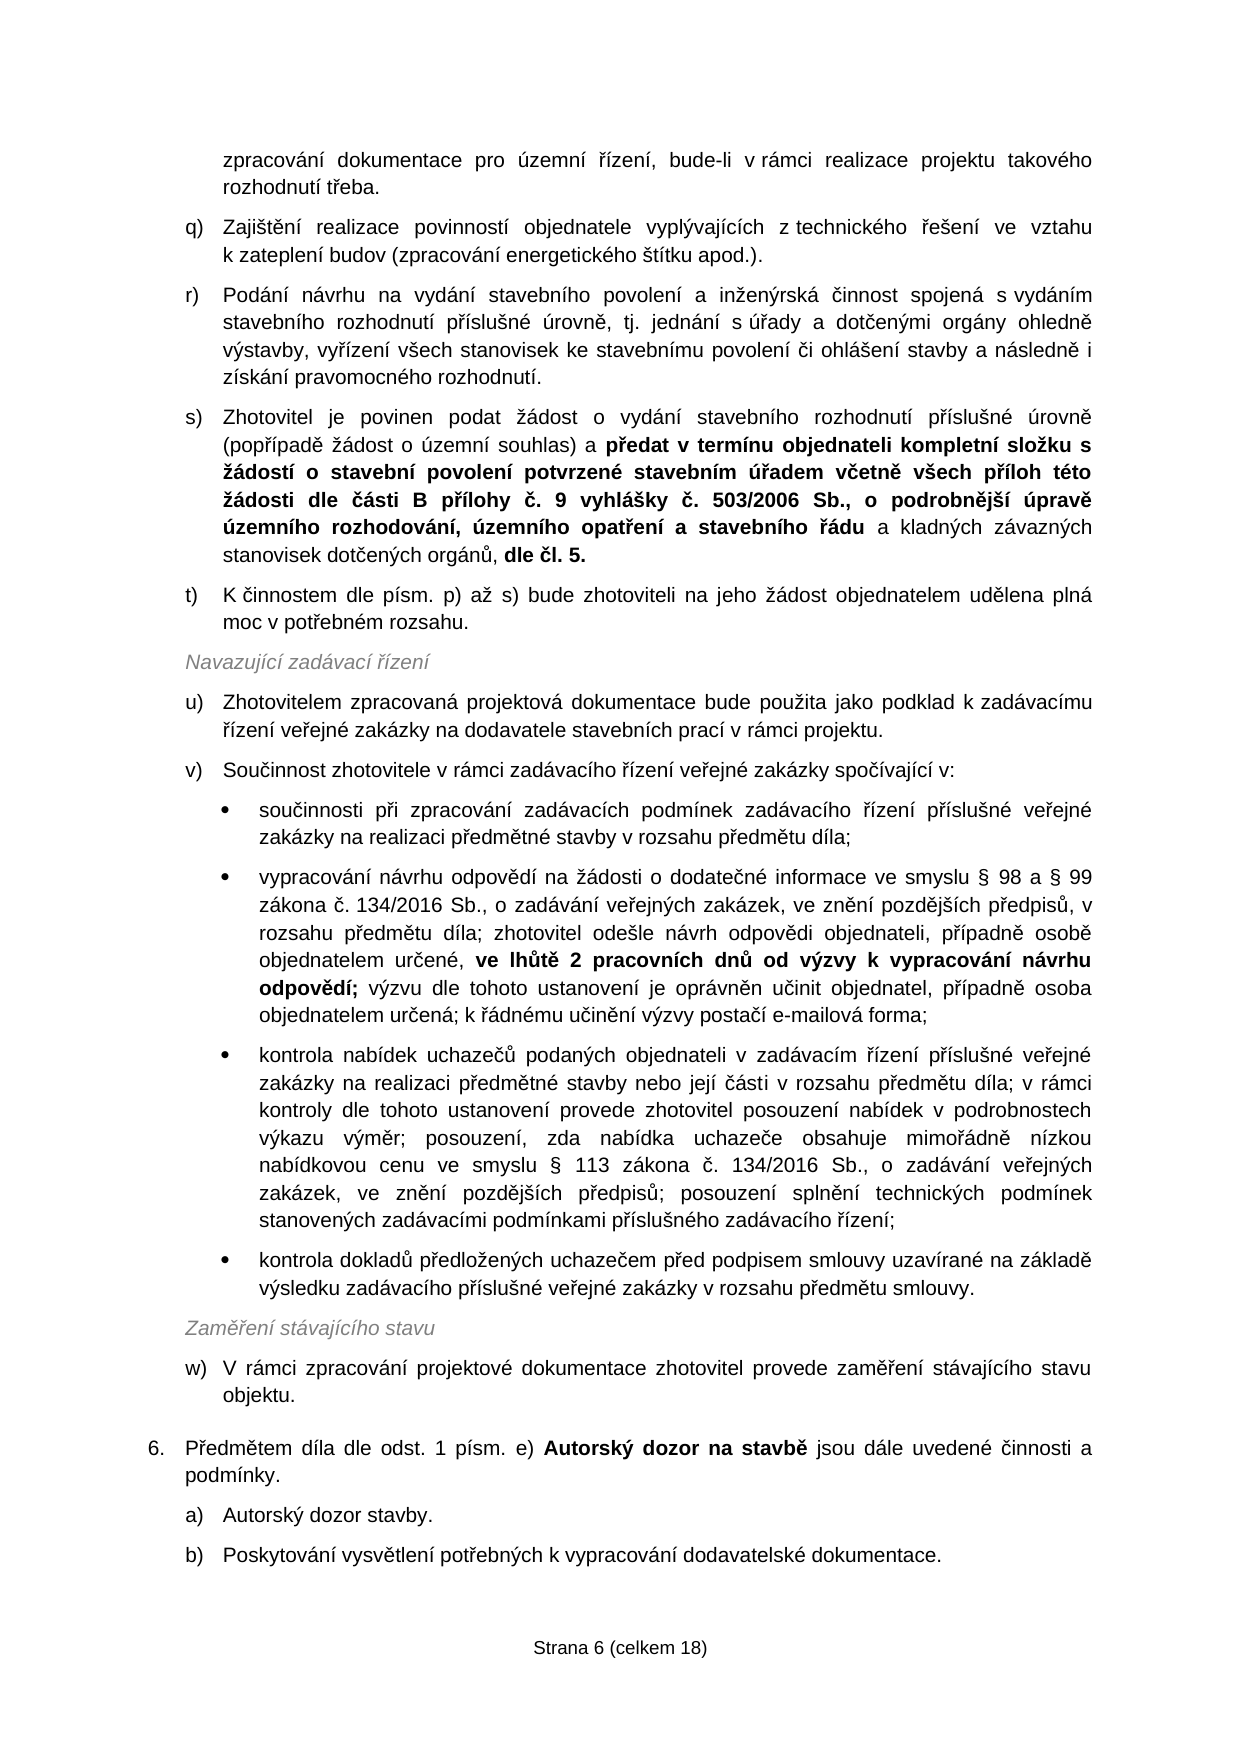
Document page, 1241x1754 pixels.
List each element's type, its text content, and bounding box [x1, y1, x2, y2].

list K činnostem dle písm. p) až s) bude zhotoviteli na jeho žádost objednatelem udělena plná moc v potřebném rozsahu. [185, 583, 1093, 634]
text Navazující zadávací řízení [185, 650, 1093, 674]
list vypracování návrhu odpovědí na žádosti o dodatečné informace ve smyslu § 98 a § 99 zákona č. 134/2016 Sb., o zadávání veřejných zakázek, ve znění pozdějších předpisů, v rozsahu předmětu díla; zhotovitel odešle návrh odpovědi objednateli, případně osobě objednatelem určené, ve lhůtě 2 pracovních dnů od výzvy k vypracování návrhu odpovědí; výzvu dle tohoto ustanovení je oprávněn učinit objednatel, případně osoba objednatelem určená; k řádnému učinění výzvy postačí e-mailová forma; [221, 865, 1093, 1027]
text Zaměření stávajícího stavu [185, 1316, 1093, 1339]
list Poskytování vysvětlení potřebných k vypracování dodavatelské dokumentace. [185, 1543, 1093, 1567]
list Předmětem díla dle odst. 1 písm. e) Autorský dozor na stavbě jsou dále uvedené činnosti a podmínky. [148, 1436, 1093, 1487]
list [185, 148, 1093, 199]
list Součinnost zhotovitele v rámci zadávacího řízení veřejné zakázky spočívající v: [185, 758, 1093, 782]
list součinnosti při zpracování zadávacích podmínek zadávacího řízení příslušné veřejné zakázky na realizaci předmětné stavby v rozsahu předmětu díla; [221, 798, 1093, 849]
list Zhotovitelem zpracovaná projektová dokumentace bude použita jako podklad k zadávacímu řízení veřejné zakázky na dodavatele stavebních prací v rámci projektu. [185, 690, 1093, 742]
list Zajištění realizace povinností objednatele vyplývajících z technického řešení ve vztahu k zateplení budov (zpracování energetického štítku apod.). [185, 215, 1093, 267]
list kontrola nabídek uchazečů podaných objednateli v zadávacím řízení příslušné veřejné zakázky na realizaci předmětné stavby nebo její části v rozsahu předmětu díla; v rámci kontroly dle tohoto ustanovení provede zhotovitel posouzení nabídek v podrobnostech výkazu výměr; posouzení, zda nabídka uchazeče obsahuje mimořádně nízkou nabídkovou cenu ve smyslu § 113 zákona č. 134/2016 Sb., o zadávání veřejných zakázek, ve znění pozdějších předpisů; posouzení splnění technických podmínek stanovených zadávacími podmínkami příslušného zadávacího řízení; [221, 1043, 1093, 1232]
list kontrola dokladů předložených uchazečem před podpisem smlouvy uzavírané na základě výsledku zadávacího příslušné veřejné zakázky v rozsahu předmětu smlouvy. [221, 1248, 1093, 1299]
list Zhotovitel je povinen podat žádost o vydání stavebního rozhodnutí příslušné úrovně (popřípadě žádost o územní souhlas) a předat v termínu objednateli kompletní složku s žádostí o stavební povolení potvrzené stavebním úřadem včetně všech příloh této žádosti dle části B přílohy č. 9 vyhlášky č. 503/2006 Sb., o podrobnější úpravě územního rozhodování, územního opatření a stavebního řádu a kladných závazných stanovisek dotčených orgánů, dle čl. 5. [185, 405, 1093, 567]
list V rámci zpracování projektové dokumentace zhotovitel provede zaměření stávajícího stavu objektu. [185, 1356, 1093, 1407]
list Autorský dozor stavby. [185, 1503, 1093, 1527]
list Podání návrhu na vydání stavebního povolení a inženýrská činnost spojená s vydáním stavebního rozhodnutí příslušné úrovně, tj. jednání s úřady a dotčenými orgány ohledně výstavby, vyřízení všech stanovisek ke stavebnímu povolení či ohlášení stavby a následně i získání pravomocného rozhodnutí. [185, 283, 1093, 389]
